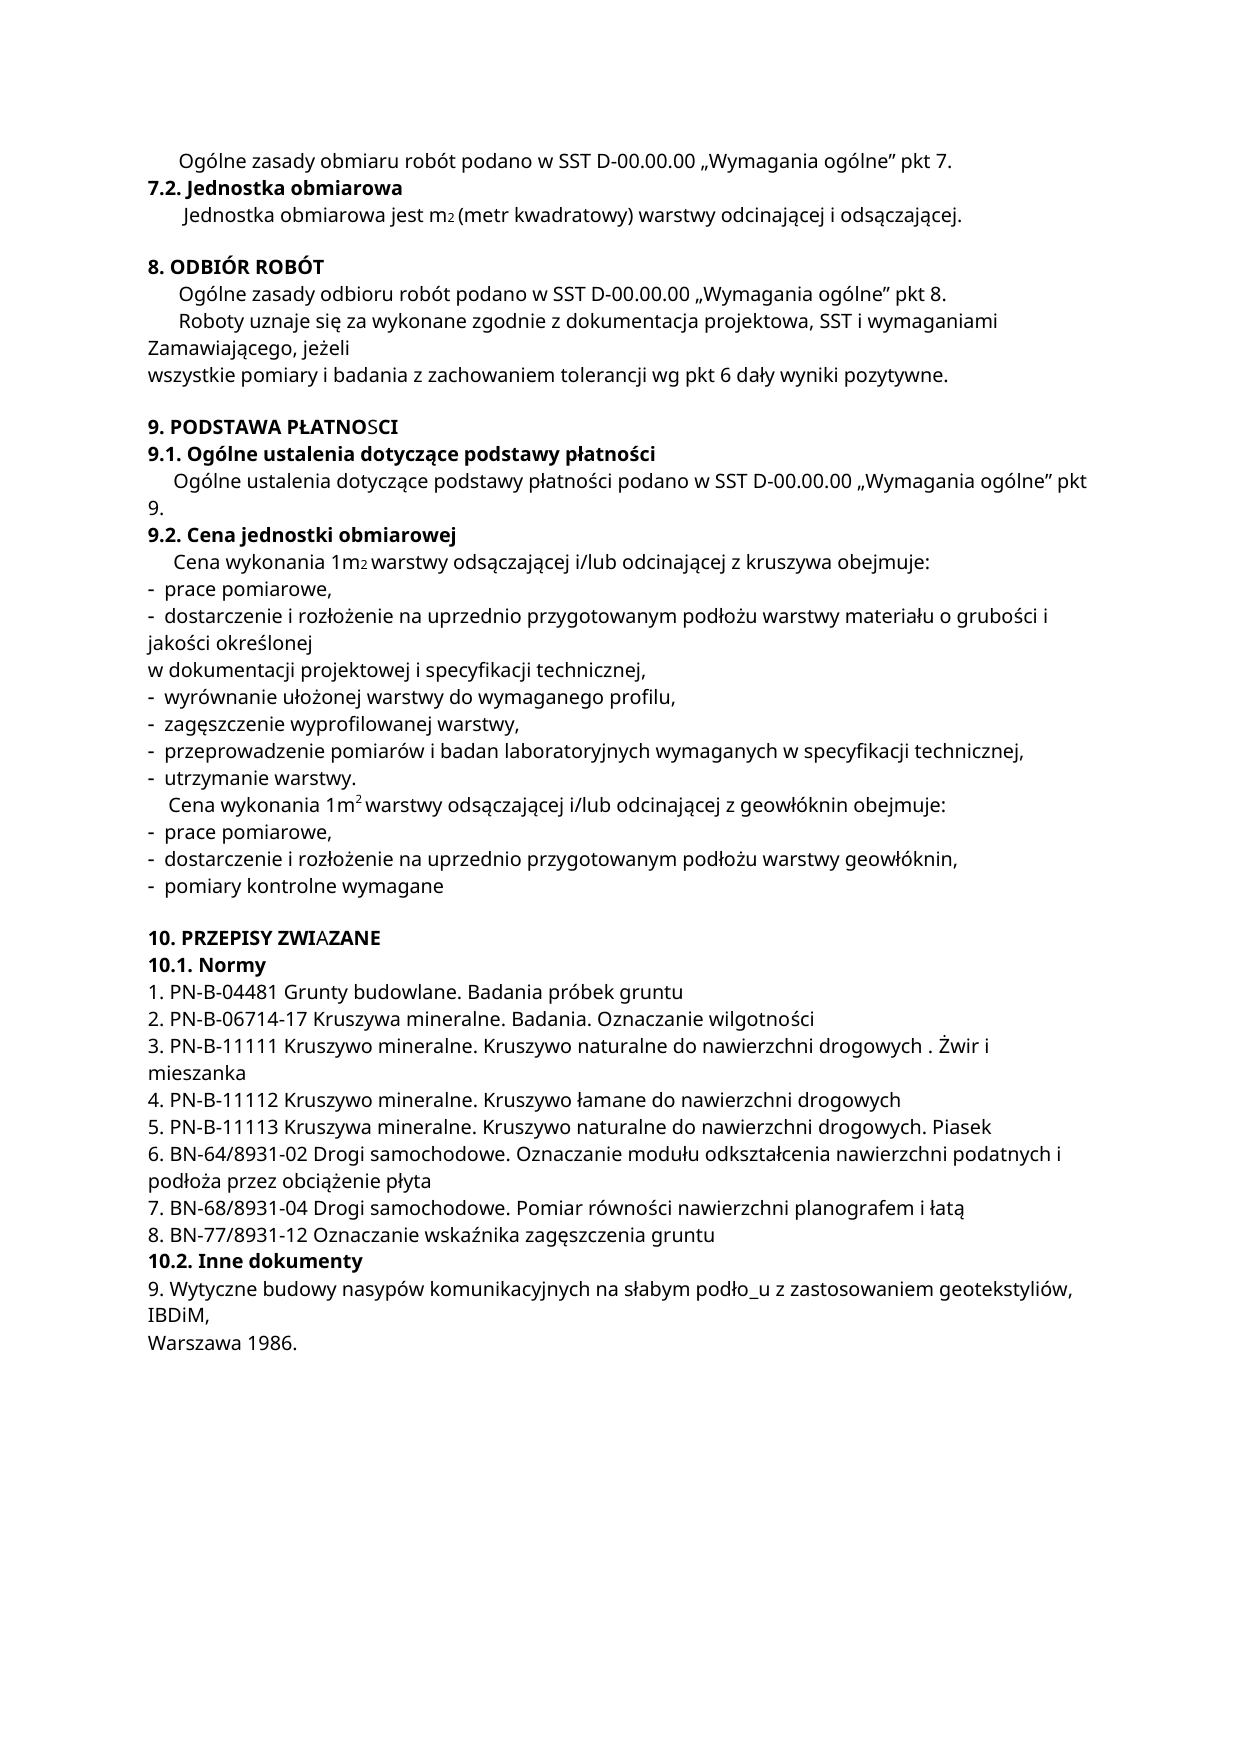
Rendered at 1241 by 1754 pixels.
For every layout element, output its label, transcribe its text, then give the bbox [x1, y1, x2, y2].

text 3. PN-B-11111 Kruszywo mineralne. Kruszywo naturalne do nawierzchni drogowych . Żwir i mieszanka [148, 1032, 1093, 1086]
text w dokumentacji projektowej i specyfikacji technicznej, [148, 656, 1093, 683]
text 4. PN-B-11112 Kruszywo mineralne. Kruszywo łamane do nawierzchni drogowych [148, 1086, 1093, 1113]
text 9.2. Cena jednostki obmiarowej [148, 521, 1093, 548]
text Jednostka obmiarowa jest m2 (metr kwadratowy) warstwy odcinającej i odsączającej. [148, 202, 1093, 228]
text 1. PN-B-04481 Grunty budowlane. Badania próbek gruntu [148, 978, 1093, 1005]
text Cena wykonania 1m2 warstwy odsączającej i/lub odcinającej z geowłóknin obejmuje: [148, 791, 1093, 818]
text dostarczenie i rozłożenie na uprzednio przygotowanym podłożu warstwy geowłóknin, [148, 845, 1093, 872]
text wyrównanie ułożonej warstwy do wymaganego profilu, [148, 683, 1093, 710]
text prace pomiarowe, [148, 575, 1093, 602]
text 10. PRZEPISY ZWIAZANE [148, 924, 1093, 951]
text 9. Wytyczne budowy nasypów komunikacyjnych na słabym podło_u z zastosowaniem geotekstyliów, IBDiM, [148, 1275, 1093, 1329]
text 6. BN-64/8931-02 Drogi samochodowe. Oznaczanie modułu odkształcenia nawierzchni podatnych i podłoża przez obciążenie płyta [148, 1140, 1093, 1194]
text dostarczenie i rozłożenie na uprzednio przygotowanym podłożu warstwy materiału o grubości i jakości określonej [148, 602, 1093, 656]
text 10.2. Inne dokumenty [148, 1248, 1093, 1275]
text wszystkie pomiary i badania z zachowaniem tolerancji wg pkt 6 dały wyniki pozytywne. [148, 361, 1093, 388]
text pomiary kontrolne wymagane [148, 872, 1093, 899]
text 5. PN-B-11113 Kruszywa mineralne. Kruszywo naturalne do nawierzchni drogowych. Piasek [148, 1113, 1093, 1140]
text 2. PN-B-06714-17 Kruszywa mineralne. Badania. Oznaczanie wilgotności [148, 1005, 1093, 1032]
text Warszawa 1986. [148, 1329, 1093, 1356]
text przeprowadzenie pomiarów i badan laboratoryjnych wymaganych w specyfikacji technicznej, [148, 737, 1093, 764]
text 9. PODSTAWA PŁATNOSCI [148, 413, 1093, 440]
text 7.2. Jednostka obmiarowa [148, 174, 1093, 202]
text Roboty uznaje się za wykonane zgodnie z dokumentacja projektowa, SST i wymaganiami Zamawiającego, jeżeli [148, 307, 1093, 361]
text prace pomiarowe, [148, 818, 1093, 845]
text 9.1. Ogólne ustalenia dotyczące podstawy płatności [148, 440, 1093, 467]
text 8. BN-77/8931-12 Oznaczanie wskaźnika zagęszczenia gruntu [148, 1221, 1093, 1248]
text utrzymanie warstwy. [148, 764, 1093, 791]
text Cena wykonania 1m2 warstwy odsączającej i/lub odcinającej z kruszywa obejmuje: [148, 548, 1093, 575]
text Ogólne zasady obmiaru robót podano w SST D-00.00.00 „Wymagania ogólne” pkt 7. [148, 148, 1093, 174]
text Ogólne zasady odbioru robót podano w SST D-00.00.00 „Wymagania ogólne” pkt 8. [148, 281, 1093, 307]
text Ogólne ustalenia dotyczące podstawy płatności podano w SST D-00.00.00 „Wymagania ogólne” pkt 9. [148, 467, 1093, 521]
text 10.1. Normy [148, 951, 1093, 978]
text 8. ODBIÓR ROBÓT [148, 253, 1093, 281]
text 7. BN-68/8931-04 Drogi samochodowe. Pomiar równości nawierzchni planografem i łatą [148, 1194, 1093, 1221]
text zagęszczenie wyprofilowanej warstwy, [148, 710, 1093, 737]
